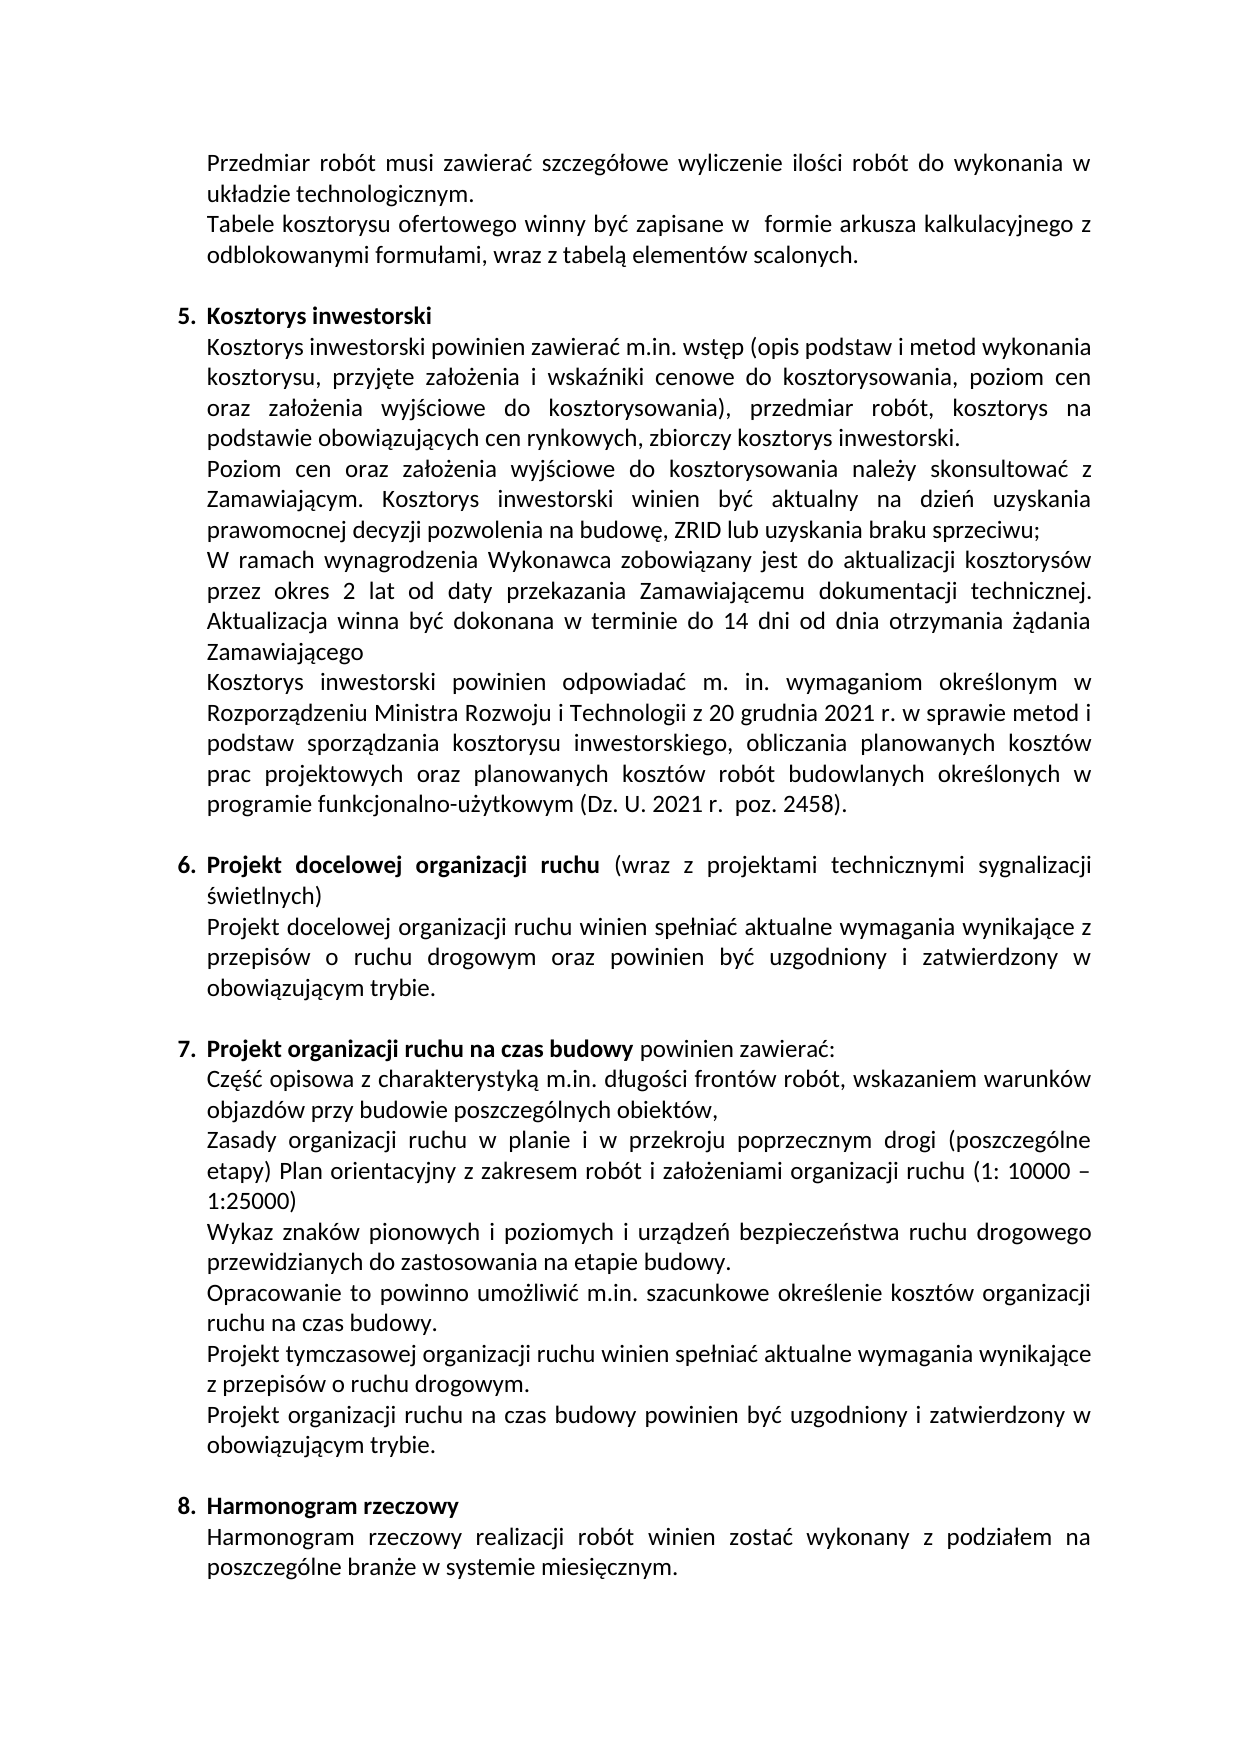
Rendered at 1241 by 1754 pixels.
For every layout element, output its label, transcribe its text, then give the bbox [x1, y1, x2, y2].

text Projekt organizacji ruchu na czas budowy powinien być uzgodniony i zatwierdzony w obowiązującym trybie. [177, 1399, 1093, 1460]
text Tabele kosztorysu ofertowego winny być zapisane w formie arkusza kalkulacyjnego z odblokowanymi formułami, wraz z tabelą elementów scalonych. [177, 209, 1093, 270]
text Projekt docelowej organizacji ruchu winien spełniać aktualne wymagania wynikające z przepisów o ruchu drogowym oraz powinien być uzgodniony i zatwierdzony w obowiązującym trybie. [177, 911, 1093, 1002]
text 5. Kosztorys inwestorski [177, 300, 1093, 331]
text Kosztorys inwestorski powinien zawierać m.in. wstęp (opis podstaw i metod wykonania kosztorysu, przyjęte założenia i wskaźniki cenowe do kosztorysowania, poziom cen oraz założenia wyjściowe do kosztorysowania), przedmiar robót, kosztorys na podstawie obowiązujących cen rynkowych, zbiorczy kosztorys inwestorski. [177, 331, 1093, 453]
text Kosztorys inwestorski powinien odpowiadać m. in. wymaganiom określonym w Rozporządzeniu Ministra Rozwoju i Technologii z 20 grudnia 2021 r. w sprawie metod i podstaw sporządzania kosztorysu inwestorskiego, obliczania planowanych kosztów prac projektowych oraz planowanych kosztów robót budowlanych określonych w programie funkcjonalno-użytkowym (Dz. U. 2021 r. poz. 2458). [177, 666, 1093, 819]
text Opracowanie to powinno umożliwić m.in. szacunkowe określenie kosztów organizacji ruchu na czas budowy. [177, 1277, 1093, 1338]
text Część opisowa z charakterystyką m.in. długości frontów robót, wskazaniem warunków objazdów przy budowie poszczególnych obiektów, [177, 1063, 1093, 1124]
text Przedmiar robót musi zawierać szczegółowe wyliczenie ilości robót do wykonania w układzie technologicznym. [177, 148, 1093, 209]
text W ramach wynagrodzenia Wykonawca zobowiązany jest do aktualizacji kosztorysów przez okres 2 lat od daty przekazania Zamawiającemu dokumentacji technicznej. Aktualizacja winna być dokonana w terminie do 14 dni od dnia otrzymania żądania Zamawiającego [177, 544, 1093, 666]
text Projekt tymczasowej organizacji ruchu winien spełniać aktualne wymagania wynikające z przepisów o ruchu drogowym. [177, 1338, 1093, 1399]
text Harmonogram rzeczowy realizacji robót winien zostać wykonany z podziałem na poszczególne branże w systemie miesięcznym. [177, 1521, 1093, 1582]
text 8. Harmonogram rzeczowy [177, 1491, 1093, 1521]
text Poziom cen oraz założenia wyjściowe do kosztorysowania należy skonsultować z Zamawiającym. Kosztorys inwestorski winien być aktualny na dzień uzyskania prawomocnej decyzji pozwolenia na budowę, ZRID lub uzyskania braku sprzeciwu; [177, 453, 1093, 544]
text 6. Projekt docelowej organizacji ruchu (wraz z projektami technicznymi sygnalizacji świetlnych) [177, 849, 1093, 911]
text Wykaz znaków pionowych i poziomych i urządzeń bezpieczeństwa ruchu drogowego przewidzianych do zastosowania na etapie budowy. [177, 1216, 1093, 1277]
text 7. Projekt organizacji ruchu na czas budowy powinien zawierać: [177, 1033, 1093, 1063]
text Zasady organizacji ruchu w planie i w przekroju poprzecznym drogi (poszczególne etapy) Plan orientacyjny z zakresem robót i założeniami organizacji ruchu (1: 10000 – 1:25000) [177, 1124, 1093, 1216]
